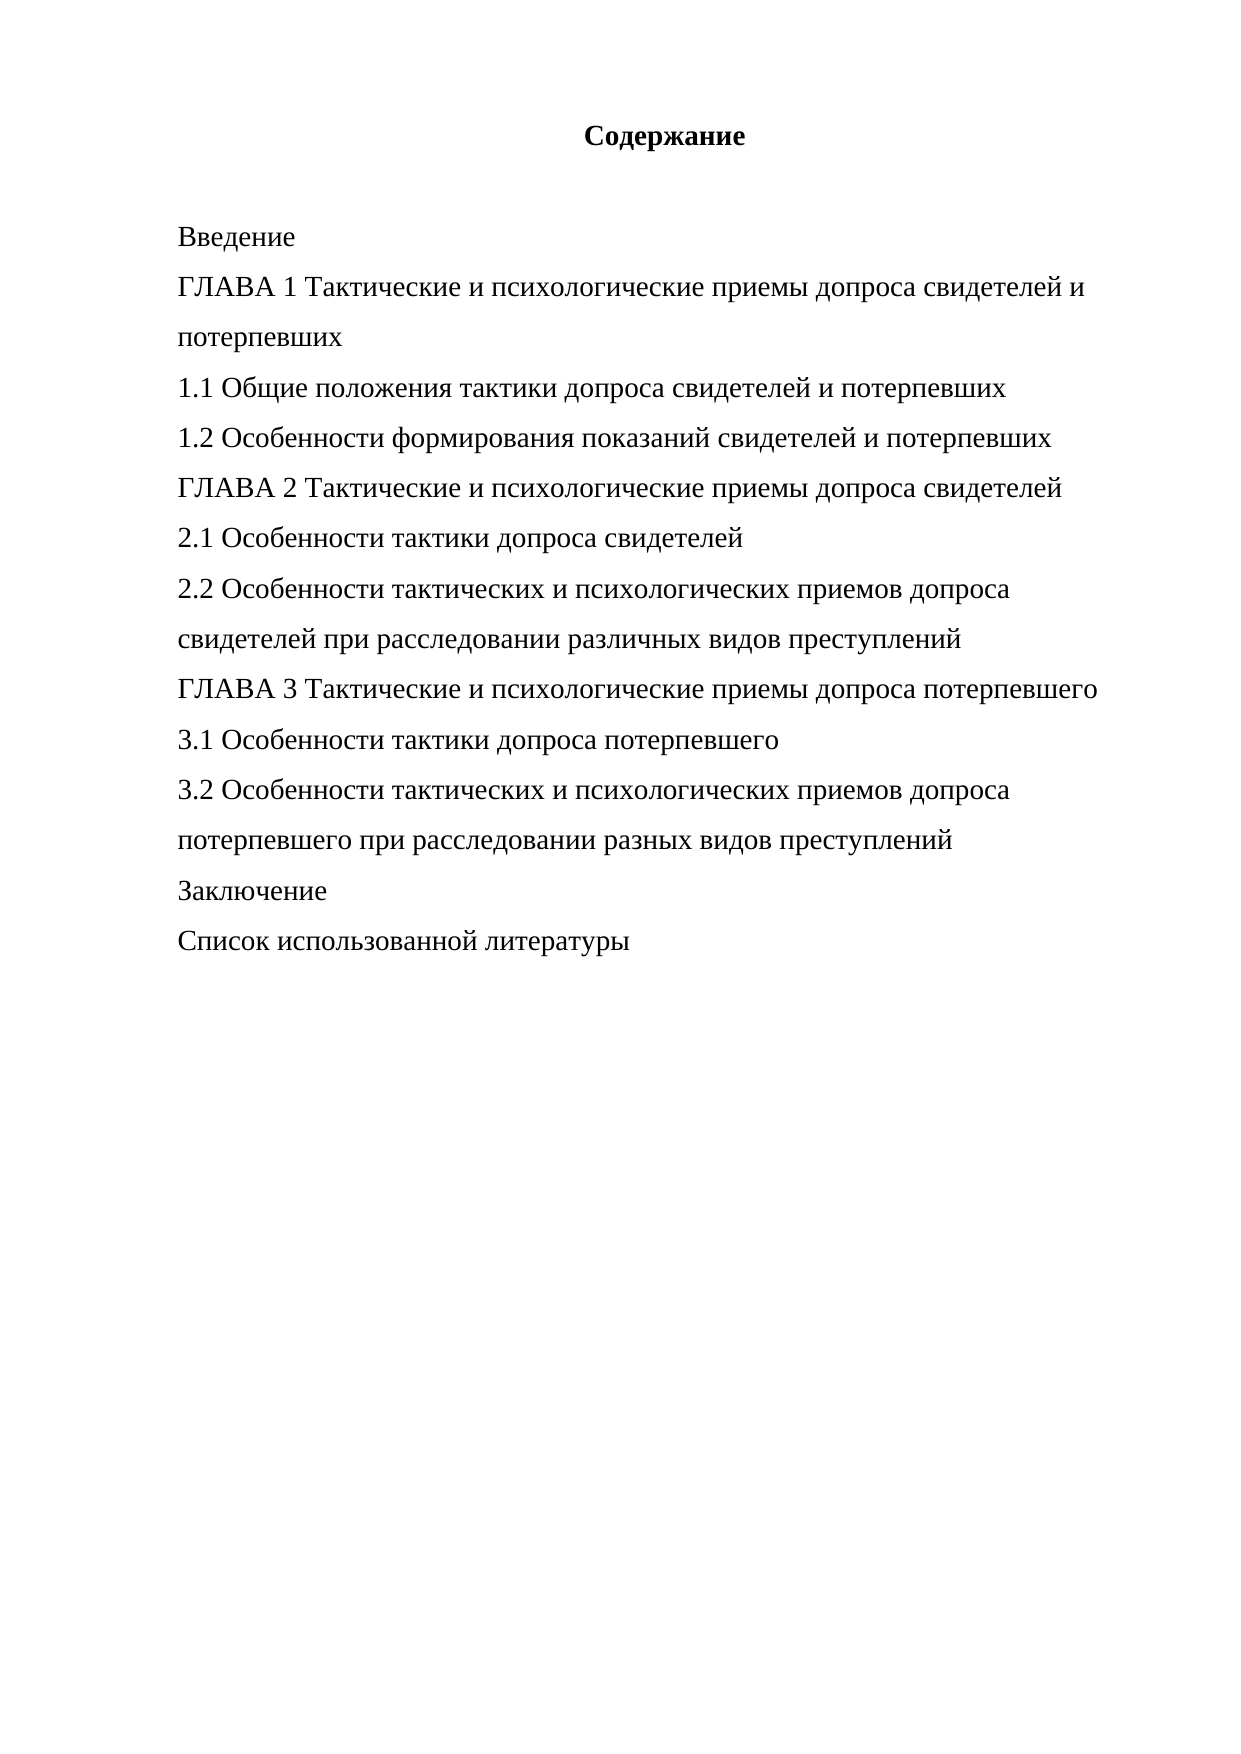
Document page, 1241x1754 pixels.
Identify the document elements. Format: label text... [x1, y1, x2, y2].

text Заключение [177, 873, 1152, 906]
text 3.1 Особенности тактики допроса потерпевшего [177, 722, 1152, 755]
text Список использованной литературы [177, 923, 1152, 957]
text ГЛАВА 3 Тактические и психологические приемы допроса потерпевшего [177, 672, 1152, 705]
text 2.1 Особенности тактики допроса свидетелей [177, 521, 1152, 554]
text Введение [177, 219, 1152, 252]
text 1.1 Общие положения тактики допроса свидетелей и потерпевших [177, 370, 1152, 403]
text Содержание [177, 118, 1152, 152]
text 3.2 Особенности тактических и психологических приемов допроса потерпевшего при расследовании разных видов преступлений [177, 772, 1152, 856]
text ГЛАВА 1 Тактические и психологические приемы допроса свидетелей и потерпевших [177, 269, 1152, 353]
text ГЛАВА 2 Тактические и психологические приемы допроса свидетелей [177, 470, 1152, 504]
text 1.2 Особенности формирования показаний свидетелей и потерпевших [177, 420, 1152, 453]
text 2.2 Особенности тактических и психологических приемов допроса свидетелей при расследовании различных видов преступлений [177, 571, 1152, 655]
